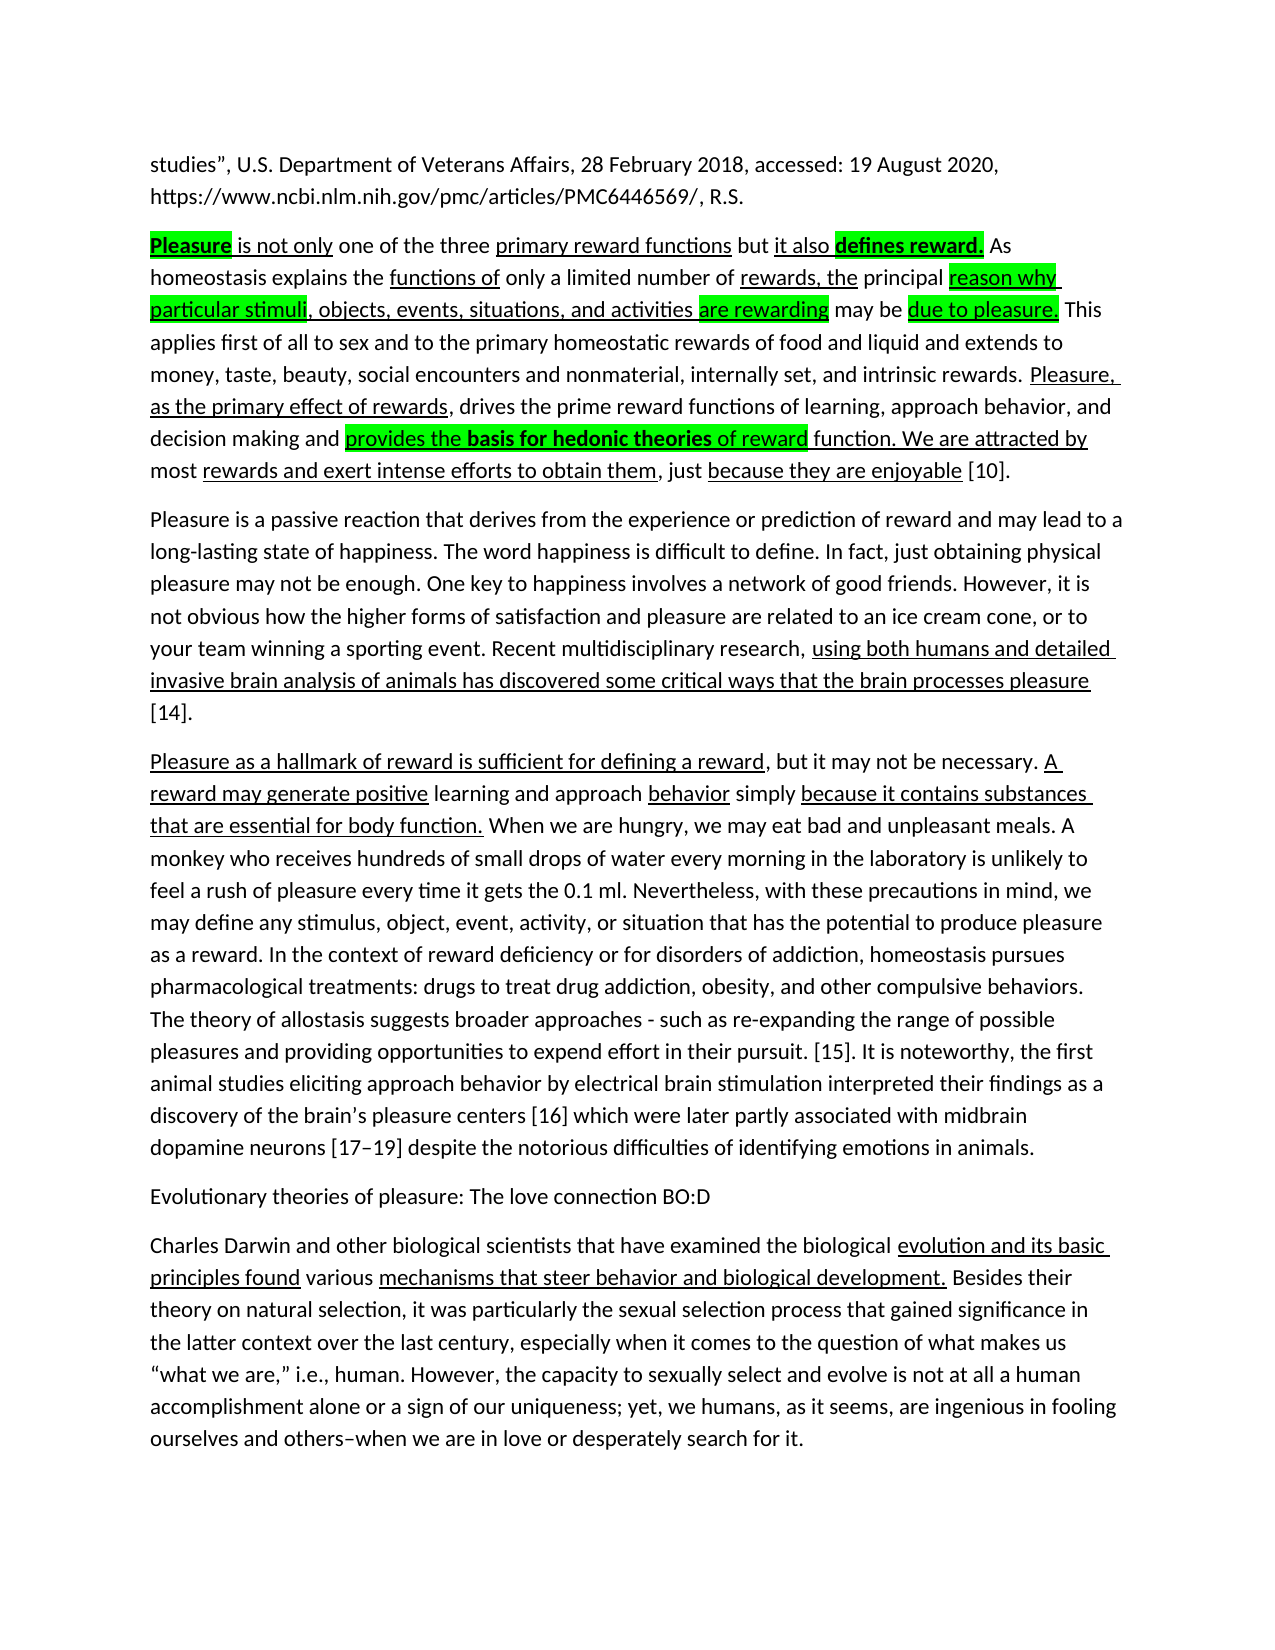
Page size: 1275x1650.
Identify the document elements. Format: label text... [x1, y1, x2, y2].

text Pleasure is not only one of the three primary reward functions but it also defines reward. As homeostasis explains the functions of only a limited number of rewards, the principal reason why particular stimuli, objects, events, situations, and activities are rewarding may be due to pleasure. This applies first of all to sex and to the primary homeostatic rewards of food and liquid and extends to money, taste, beauty, social encounters and nonmaterial, internally set, and intrinsic rewards. Pleasure, as the primary effect of rewards, drives the prime reward functions of learning, approach behavior, and decision making and provides the basis for hedonic theories of reward function. We are attracted by most rewards and exert intense efforts to obtain them, just because they are enjoyable [10]. [150, 231, 1125, 484]
text Evolutionary theories of pleasure: The love connection BO:D [150, 1182, 1125, 1210]
text Pleasure is a passive reaction that derives from the experience or prediction of reward and may lead to a long-lasting state of happiness. The word happiness is difficult to define. In fact, just obtaining physical pleasure may not be enough. One key to happiness involves a network of good friends. However, it is not obvious how the higher forms of satisfaction and pleasure are related to an ice cream cone, or to your team winning a sporting event. Recent multidisciplinary research, using both humans and detailed invasive brain analysis of animals has discovered some critical ways that the brain processes pleasure [14]. [150, 505, 1125, 726]
text Charles Darwin and other biological scientists that have examined the biological evolution and its basic principles found various mechanisms that steer behavior and biological development. Besides their theory on natural selection, it was particularly the sexual selection process that gained significance in the latter context over the last century, especially when it comes to the question of what makes us “what we are,” i.e., human. However, the capacity to sexually select and evolve is not at all a human accomplishment alone or a sign of our uniqueness; yet, we humans, as it seems, are ingenious in fooling ourselves and others–when we are in love or desperately search for it. [150, 1231, 1125, 1452]
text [150, 150, 1125, 210]
text Pleasure as a hallmark of reward is sufficient for defining a reward, but it may not be necessary. A reward may generate positive learning and approach behavior simply because it contains substances that are essential for body function. When we are hungry, we may eat bad and unpleasant meals. A monkey who receives hundreds of small drops of water every morning in the laboratory is unlikely to feel a rush of pleasure every time it gets the 0.1 ml. Nevertheless, with these precautions in mind, we may define any stimulus, object, event, activity, or situation that has the potential to produce pleasure as a reward. In the context of reward deficiency or for disorders of addiction, homeostasis pursues pharmacological treatments: drugs to treat drug addiction, obesity, and other compulsive behaviors. The theory of allostasis suggests broader approaches - such as re-expanding the range of possible pleasures and providing opportunities to expend effort in their pursuit. [15]. It is noteworthy, the first animal studies eliciting approach behavior by electrical brain stimulation interpreted their findings as a discovery of the brain’s pleasure centers [16] which were later partly associated with midbrain dopamine neurons [17–19] despite the notorious difficulties of identifying emotions in animals. [150, 747, 1125, 1161]
